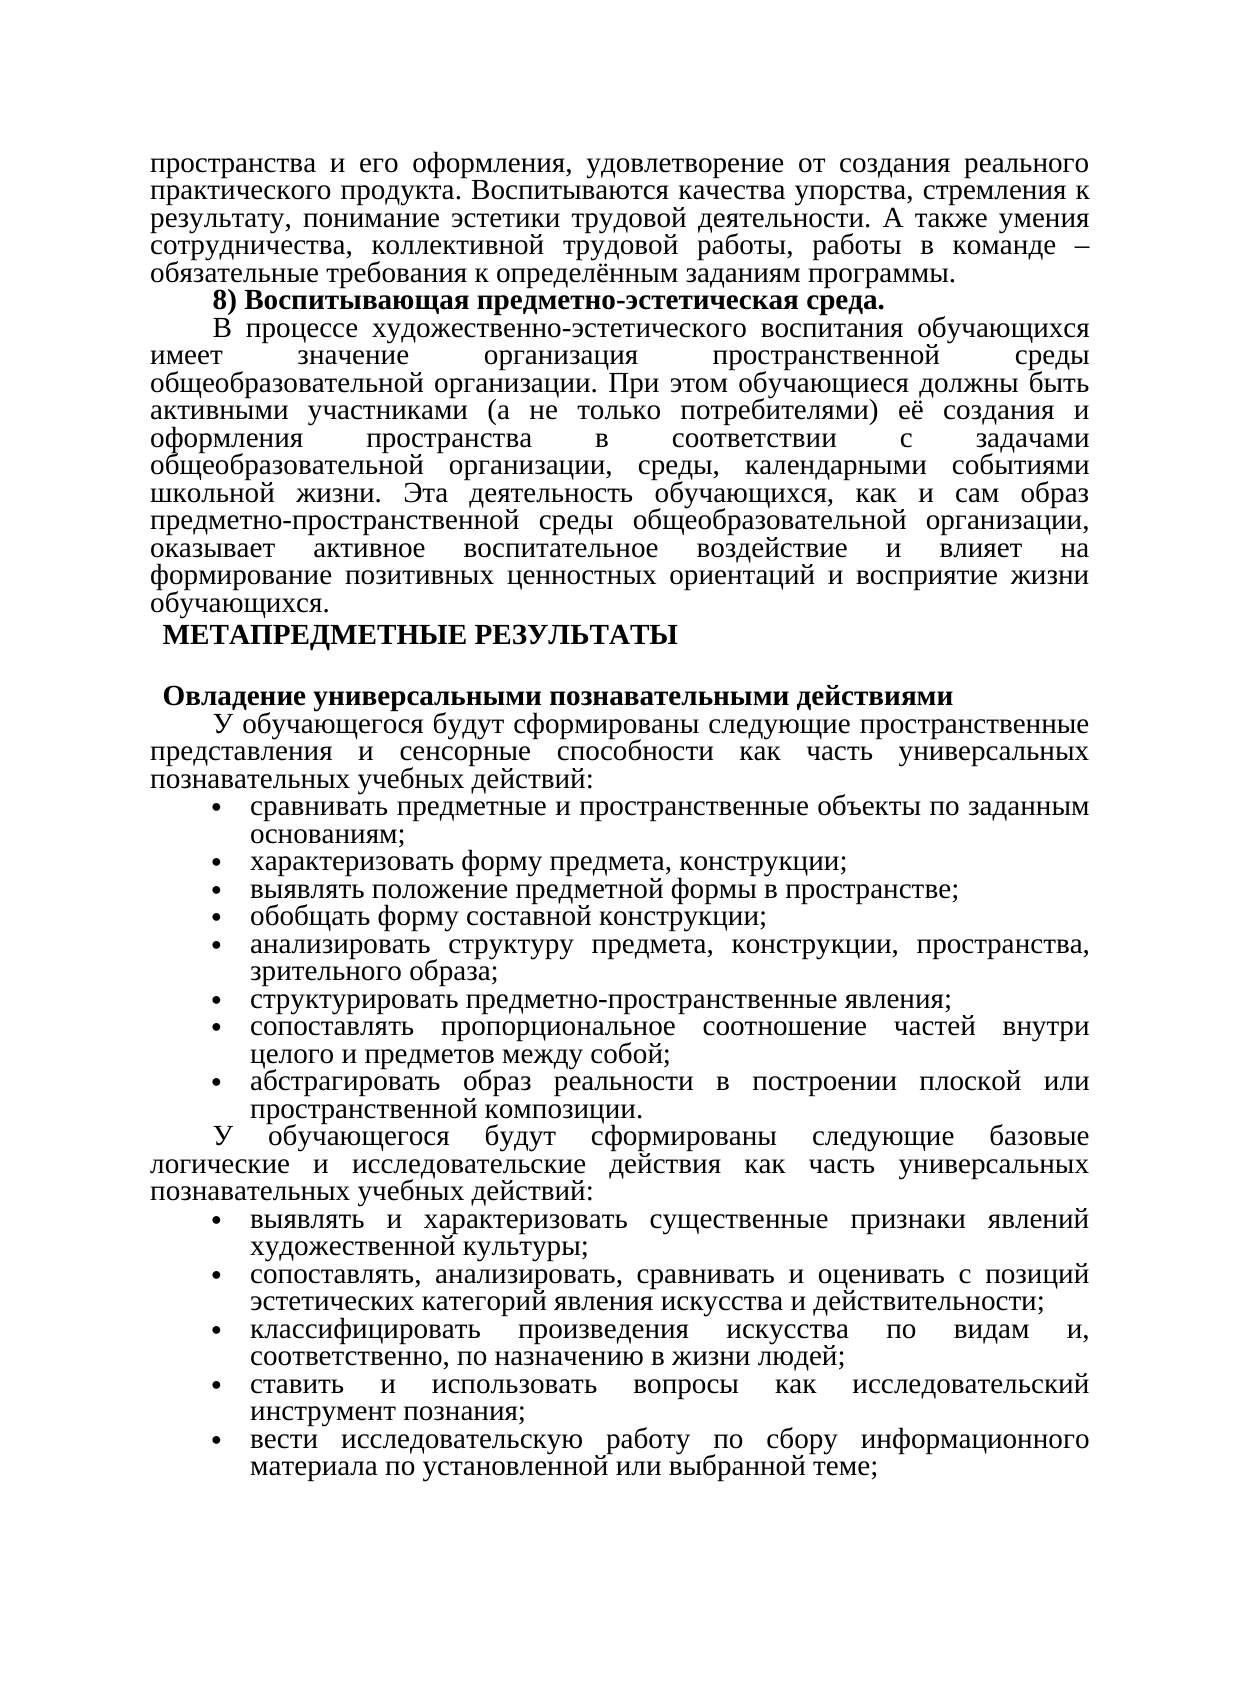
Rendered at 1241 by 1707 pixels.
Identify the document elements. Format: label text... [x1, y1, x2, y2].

list характеризовать форму предмета, конструкции; [212, 848, 1090, 876]
list сравнивать предметные и пространственные объекты по заданным основаниям; [212, 793, 1090, 848]
text МЕТАПРЕДМЕТНЫЕ РЕЗУЛЬТАТЫ [162, 617, 1090, 651]
list вести исследовательскую работу по сбору информационного материала по установленной или выбранной теме; [212, 1426, 1090, 1481]
list абстрагировать образ реальности в построении плоской или пространственной композиции. [212, 1068, 1090, 1123]
list классифицировать произведения искусства по видам и, соответственно, по назначению в жизни людей; [212, 1316, 1090, 1371]
list выявлять положение предметной формы в пространстве; [212, 876, 1090, 903]
list структурировать предметно-пространственные явления; [212, 986, 1090, 1013]
list выявлять и характеризовать существенные признаки явлений художественной культуры; [212, 1206, 1090, 1261]
list ставить и использовать вопросы как исследовательский инструмент познания; [212, 1371, 1090, 1426]
list сопоставлять, анализировать, сравнивать и оценивать с позиций эстетических категорий явления искусства и действительности; [212, 1261, 1090, 1316]
text У обучающегося будут сформированы следующие пространственные представления и сенсорные способности как часть универсальных познавательных учебных действий: [150, 711, 1090, 793]
list сопоставлять пропорциональное соотношение частей внутри целого и предметов между собой; [212, 1013, 1090, 1068]
list анализировать структуру предмета, конструкции, пространства, зрительного образа; [212, 931, 1090, 986]
text У обучающегося будут сформированы следующие базовые логические и исследовательские действия как часть универсальных познавательных учебных действий: [150, 1123, 1090, 1206]
text Овладение универсальными познавательными действиями [162, 683, 1090, 711]
text 8) Воспитывающая предметно-эстетическая среда. [150, 287, 1090, 315]
text В процессе художественно-эстетического воспитания обучающихся имеет значение организация пространственной среды общеобразовательной организации. При этом обучающиеся должны быть активными участниками (а не только потребителями) её создания и оформления пространства в соответствии с задачами общеобразовательной организации, среды, календарными событиями школьной жизни. Эта деятельность обучающихся, как и сам образ предметно-пространственной среды общеобразовательной организации, оказывает активное воспитательное воздействие и влияет на формирование позитивных ценностных ориентаций и восприятие жизни обучающихся. [150, 315, 1090, 617]
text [150, 150, 1090, 287]
list обобщать форму составной конструкции; [212, 903, 1090, 931]
